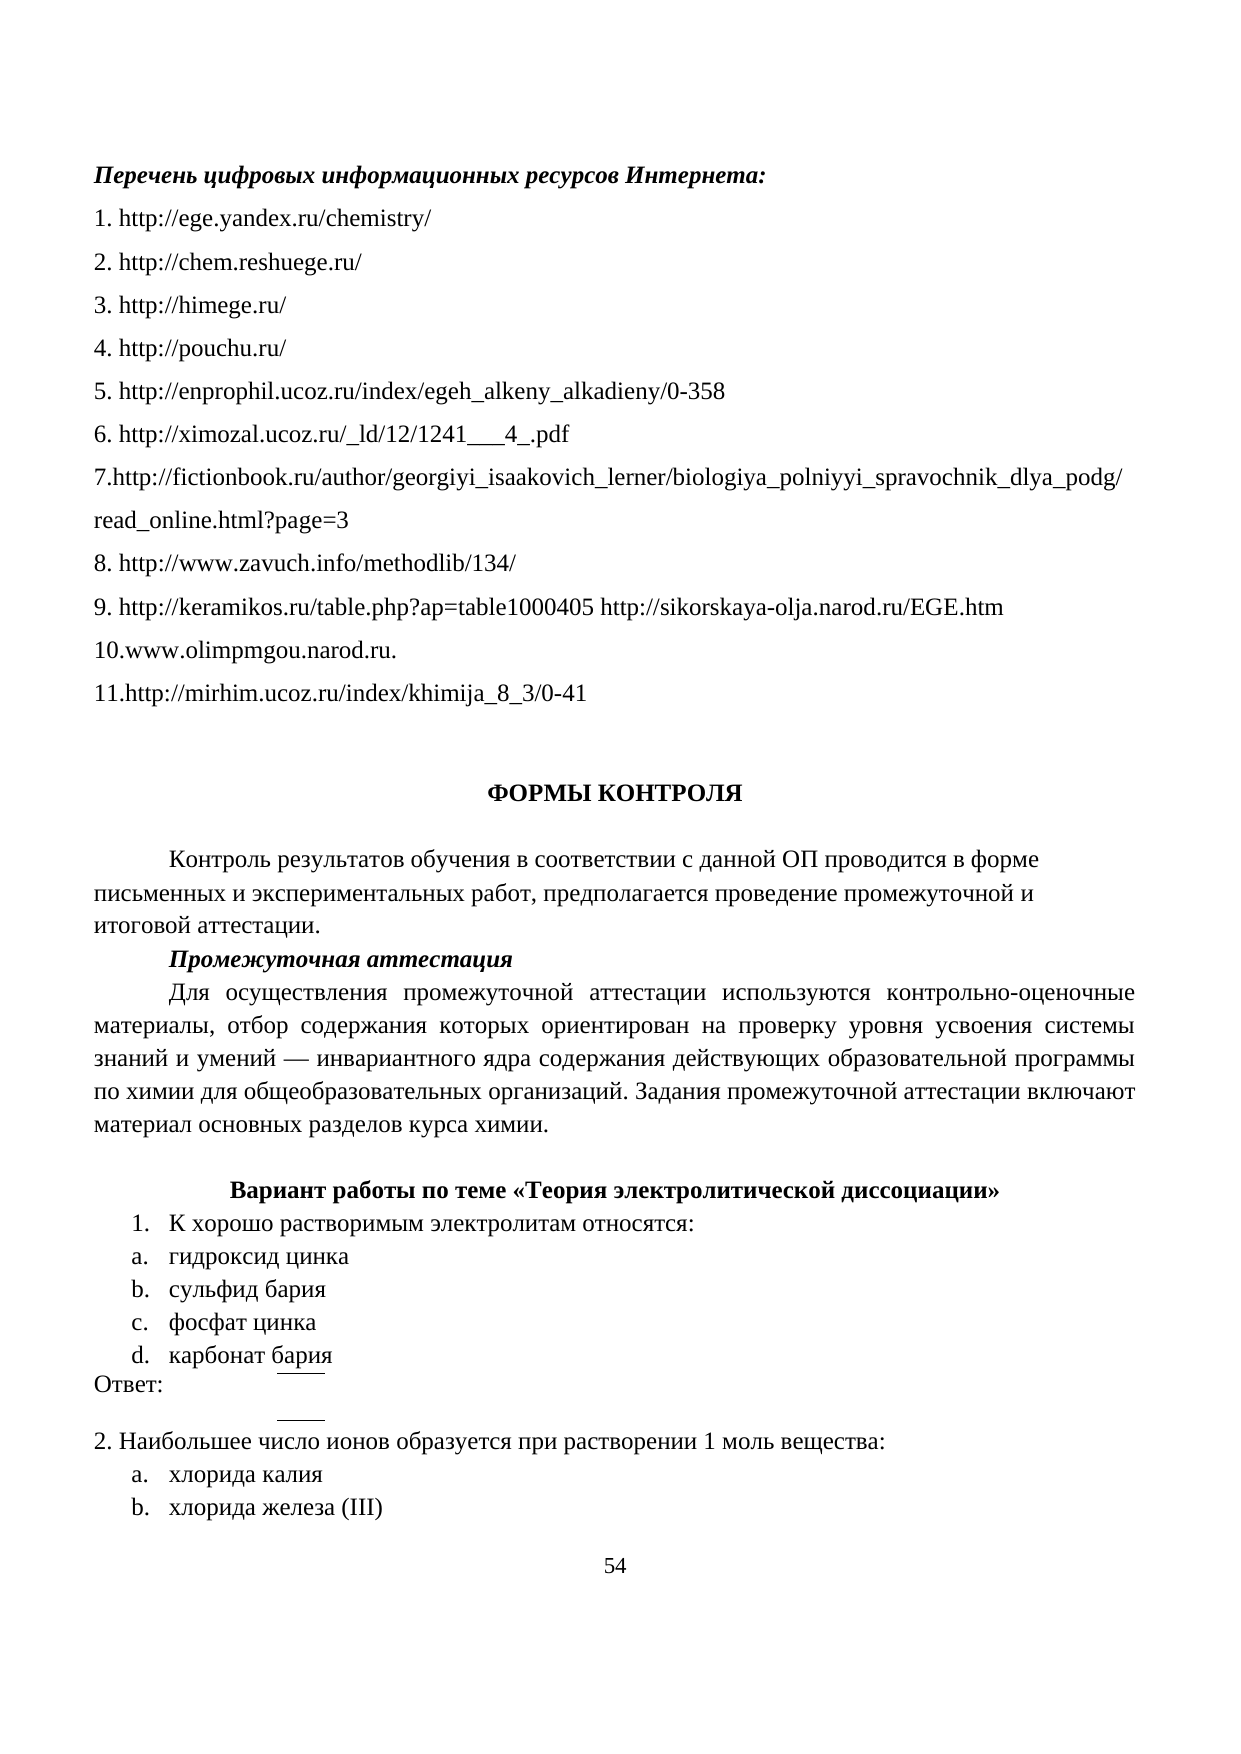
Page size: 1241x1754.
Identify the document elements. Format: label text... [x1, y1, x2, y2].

list сульфид бария [131, 1274, 1136, 1303]
text 2. Наибольшее число ионов образуется при растворении 1 моль вещества: [94, 1426, 1136, 1455]
text Перечень цифровых информационных ресурсов Интернета: [94, 160, 1136, 189]
text ФОРМЫ КОНТРОЛЯ [94, 778, 1136, 807]
text 9. http://keramikos.ru/table.php?ap=table1000405 http://sikorskaya-olja.narod.ru/EGE.htm [94, 592, 1136, 620]
text 8. http://www.zavuch.info/methodlib/134/ [94, 548, 1136, 577]
list фосфат цинка [131, 1307, 1136, 1336]
text Промежуточная аттестация [94, 944, 1136, 972]
text 10.www.olimpmgou.narod.ru. [94, 635, 1136, 663]
text 2. http://chem.reshuege.ru/ [94, 247, 1136, 275]
list карбонат бария [131, 1340, 1136, 1369]
list хлорида железа (III) [131, 1492, 1136, 1521]
list К хорошо растворимым электролитам относятся: [131, 1208, 1136, 1237]
text Ответ: [94, 1369, 1136, 1397]
text Для осуществления промежуточной аттестации используются контрольно-оценочные материалы, отбор содержания которых ориентирован на проверку уровня усвоения системы знаний и умений — инвариантного ядра содержания действующих образовательной программы по химии для общеобразовательных организаций. Задания промежуточной аттестации включают материал основных разделов курса химии. [94, 977, 1136, 1137]
text Контроль результатов обучения в соответствии с данной ОП проводится в форме письменных и экспериментальных работ, предполагается проведение промежуточной и итоговой аттестации. [94, 844, 1136, 939]
list гидроксид цинка [131, 1241, 1136, 1269]
text 5. http://enprophil.ucoz.ru/index/egeh_alkeny_alkadieny/0-358 [94, 376, 1136, 405]
text 11.http://mirhim.ucoz.ru/index/khimija_8_3/0-41 [94, 678, 1136, 707]
text 1. http://ege.yandex.ru/chemistry/ [94, 203, 1136, 232]
text 3. http://himege.ru/ [94, 290, 1136, 318]
text Вариант работы по теме «Теория электролитической диссоциации» [94, 1175, 1136, 1203]
list хлорида калия [131, 1459, 1136, 1488]
text 6. http://ximozal.ucoz.ru/_ld/12/1241___4_.pdf [94, 419, 1136, 448]
text 4. http://pouchu.ru/ [94, 333, 1136, 362]
text 7.http://fictionbook.ru/author/georgiyi_isaakovich_lerner/biologiya_polniyyi_spravochnik_dlya_podg/read_online.html?page=3 [94, 462, 1136, 534]
